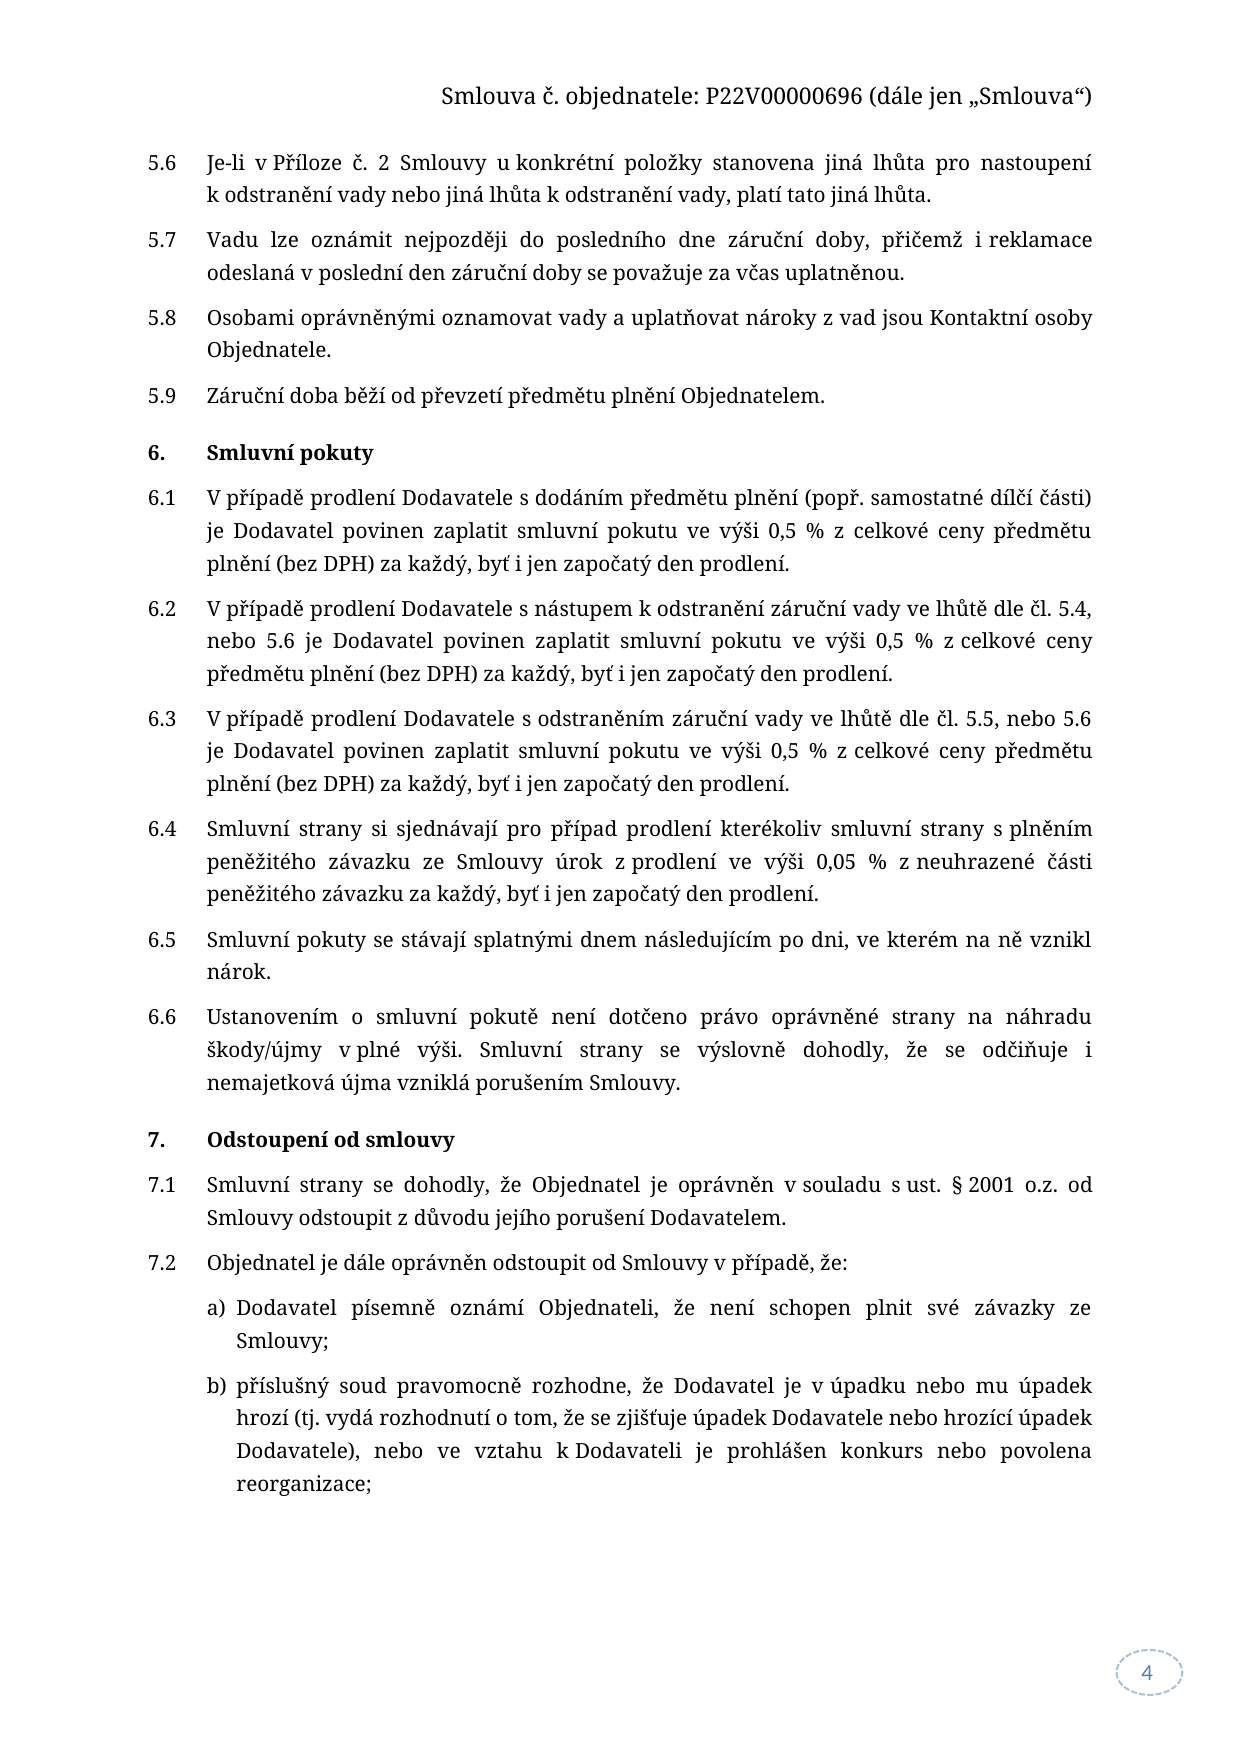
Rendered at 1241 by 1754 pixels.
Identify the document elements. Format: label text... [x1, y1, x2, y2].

list Smluvní strany se dohodly, že Objednatel je oprávněn v souladu s ust. § 2001 o.z. od Smlouvy odstoupit z důvodu jejího porušení Dodavatelem. [148, 1170, 1093, 1231]
list Vadu lze oznámit nejpozději do posledního dne záruční doby, přičemž i reklamace odeslaná v poslední den záruční doby se považuje za včas uplatněnou. [148, 225, 1093, 286]
list Smluvní pokuty [148, 438, 1093, 467]
list Záruční doba běží od převzetí předmětu plnění Objednatelem. [148, 381, 1093, 409]
list Odstoupení od smlouvy [148, 1125, 1093, 1154]
list příslušný soud pravomocně rozhodne, že Dodavatel je v úpadku nebo mu úpadek hrozí (tj. vydá rozhodnutí o tom, že se zjišťuje úpadek Dodavatele nebo hrozící úpadek Dodavatele), nebo ve vztahu k Dodavateli je prohlášen konkurs nebo povolena reorganizace; [207, 1371, 1093, 1497]
list Smluvní pokuty se stávají splatnými dnem následujícím po dni, ve kterém na ně vznikl nárok. [148, 925, 1093, 986]
list V případě prodlení Dodavatele s dodáním předmětu plnění (popř. samostatné dílčí části) je Dodavatel povinen zaplatit smluvní pokutu ve výši 0,5 % z celkové ceny předmětu plnění (bez DPH) za každý, byť i jen započatý den prodlení. [148, 483, 1093, 577]
list Objednatel je dále oprávněn odstoupit od Smlouvy v případě, že: [148, 1248, 1093, 1276]
list Ustanovením o smluvní pokutě není dotčeno právo oprávněné strany na náhradu škody/újmy v plné výši. Smluvní strany se výslovně dohodly, že se odčiňuje i nemajetková újma vzniklá porušením Smlouvy. [148, 1002, 1093, 1096]
list Je-li v Příloze č. 2 Smlouvy u konkrétní položky stanovena jiná lhůta pro nastoupení k odstranění vady nebo jiná lhůta k odstranění vady, platí tato jiná lhůta. [148, 148, 1093, 209]
list Osobami oprávněnými oznamovat vady a uplatňovat nároky z vad jsou Kontaktní osoby Objednatele. [148, 303, 1093, 364]
list Dodavatel písemně oznámí Objednateli, že není schopen plnit své závazky ze Smlouvy; [207, 1293, 1093, 1354]
list V případě prodlení Dodavatele s odstraněním záruční vady ve lhůtě dle čl. 5.5, nebo 5.6 je Dodavatel povinen zaplatit smluvní pokutu ve výši 0,5 % z celkové ceny předmětu plnění (bez DPH) za každý, byť i jen započatý den prodlení. [148, 704, 1093, 798]
list Smluvní strany si sjednávají pro případ prodlení kterékoliv smluvní strany s plněním peněžitého závazku ze Smlouvy úrok z prodlení ve výši 0,05 % z neuhrazené části peněžitého závazku za každý, byť i jen započatý den prodlení. [148, 814, 1093, 908]
list V případě prodlení Dodavatele s nástupem k odstranění záruční vady ve lhůtě dle čl. 5.4, nebo 5.6 je Dodavatel povinen zaplatit smluvní pokutu ve výši 0,5 % z celkové ceny předmětu plnění (bez DPH) za každý, byť i jen započatý den prodlení. [148, 594, 1093, 687]
